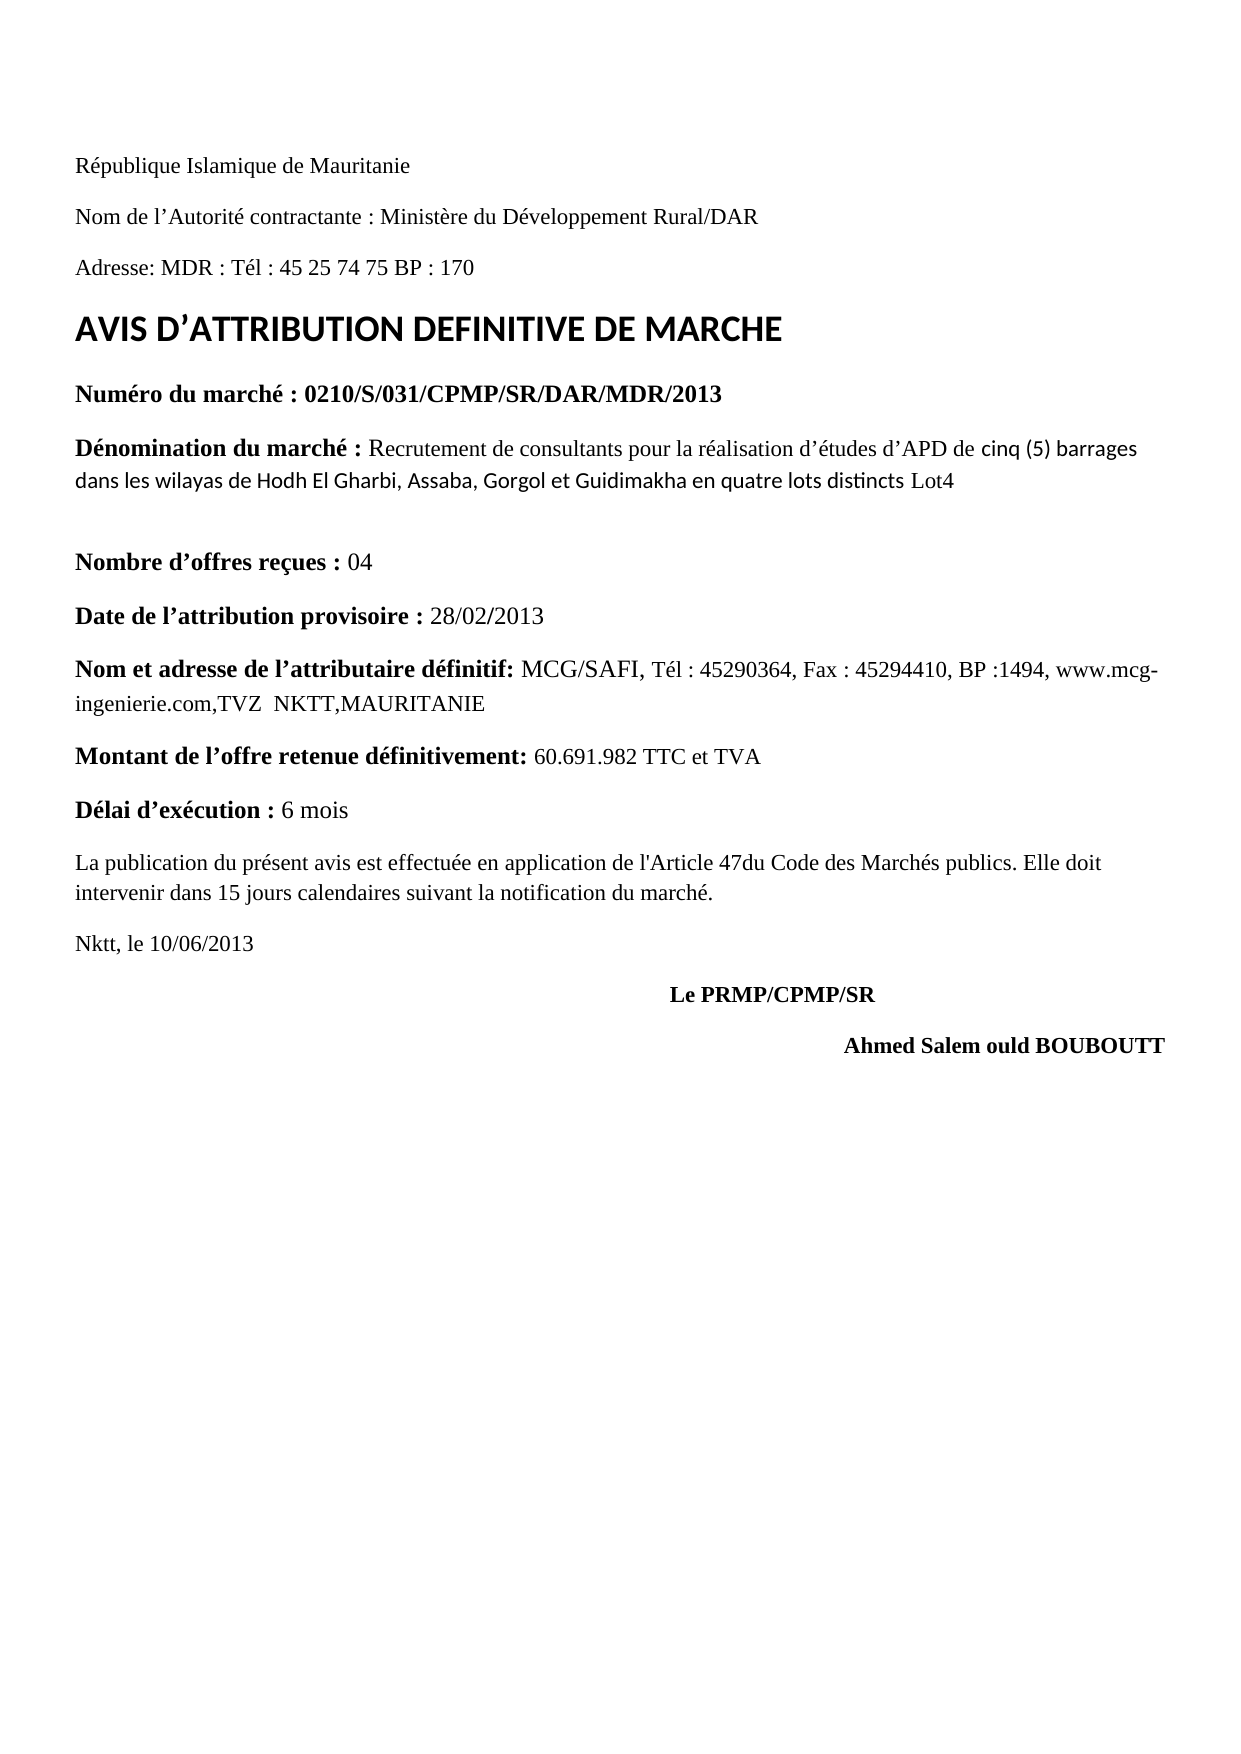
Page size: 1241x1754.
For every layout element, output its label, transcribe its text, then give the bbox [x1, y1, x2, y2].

text Montant de l’offre retenue définitivement: 60.691.982 TTC et TVA [75, 741, 1165, 770]
text Nktt, le 10/06/2013 [75, 930, 1165, 957]
text République Islamique de Mauritanie [75, 152, 1165, 178]
text Dénomination du marché : Recrutement de consultants pour la réalisation d’études d’APD de cinq (5) barrages dans les wilayas de Hodh El Gharbi, Assaba, Gorgol et Guidimakha en quatre lots distincts Lot4 [75, 433, 1165, 494]
text AVIS D’ATTRIBUTION DEFINITIVE DE MARCHE [75, 305, 1165, 351]
text Nom de l’Autorité contractante : Ministère du Développement Rural/DAR [75, 203, 1165, 229]
text Délai d’exécution : 6 mois [75, 795, 1165, 824]
text Numéro du marché : 0210/S/031/CPMP/SR/DAR/MDR/2013 [75, 379, 1165, 407]
text La publication du présent avis est effectuée en application de l'Article 47du Code des Marchés publics. Elle doit intervenir dans 15 jours calendaires suivant la notification du marché. [75, 849, 1165, 906]
text Le PRMP/CPMP/SR [75, 981, 1165, 1008]
text Ahmed Salem ould BOUBOUTT [75, 1032, 1165, 1059]
text Nom et adresse de l’attributaire définitif: MCG/SAFI, Tél : 45290364, Fax : 45294410, BP :1494, www.mcg-ingenierie.com,TVZ NKTT,MAURITANIE [75, 654, 1165, 716]
text Nombre d’offres reçues : 04 [75, 547, 1165, 576]
text Adresse: MDR : Tél : 45 25 74 75 BP : 170 [75, 254, 1165, 281]
text Date de l’attribution provisoire : 28/02/2013 [75, 601, 1165, 629]
